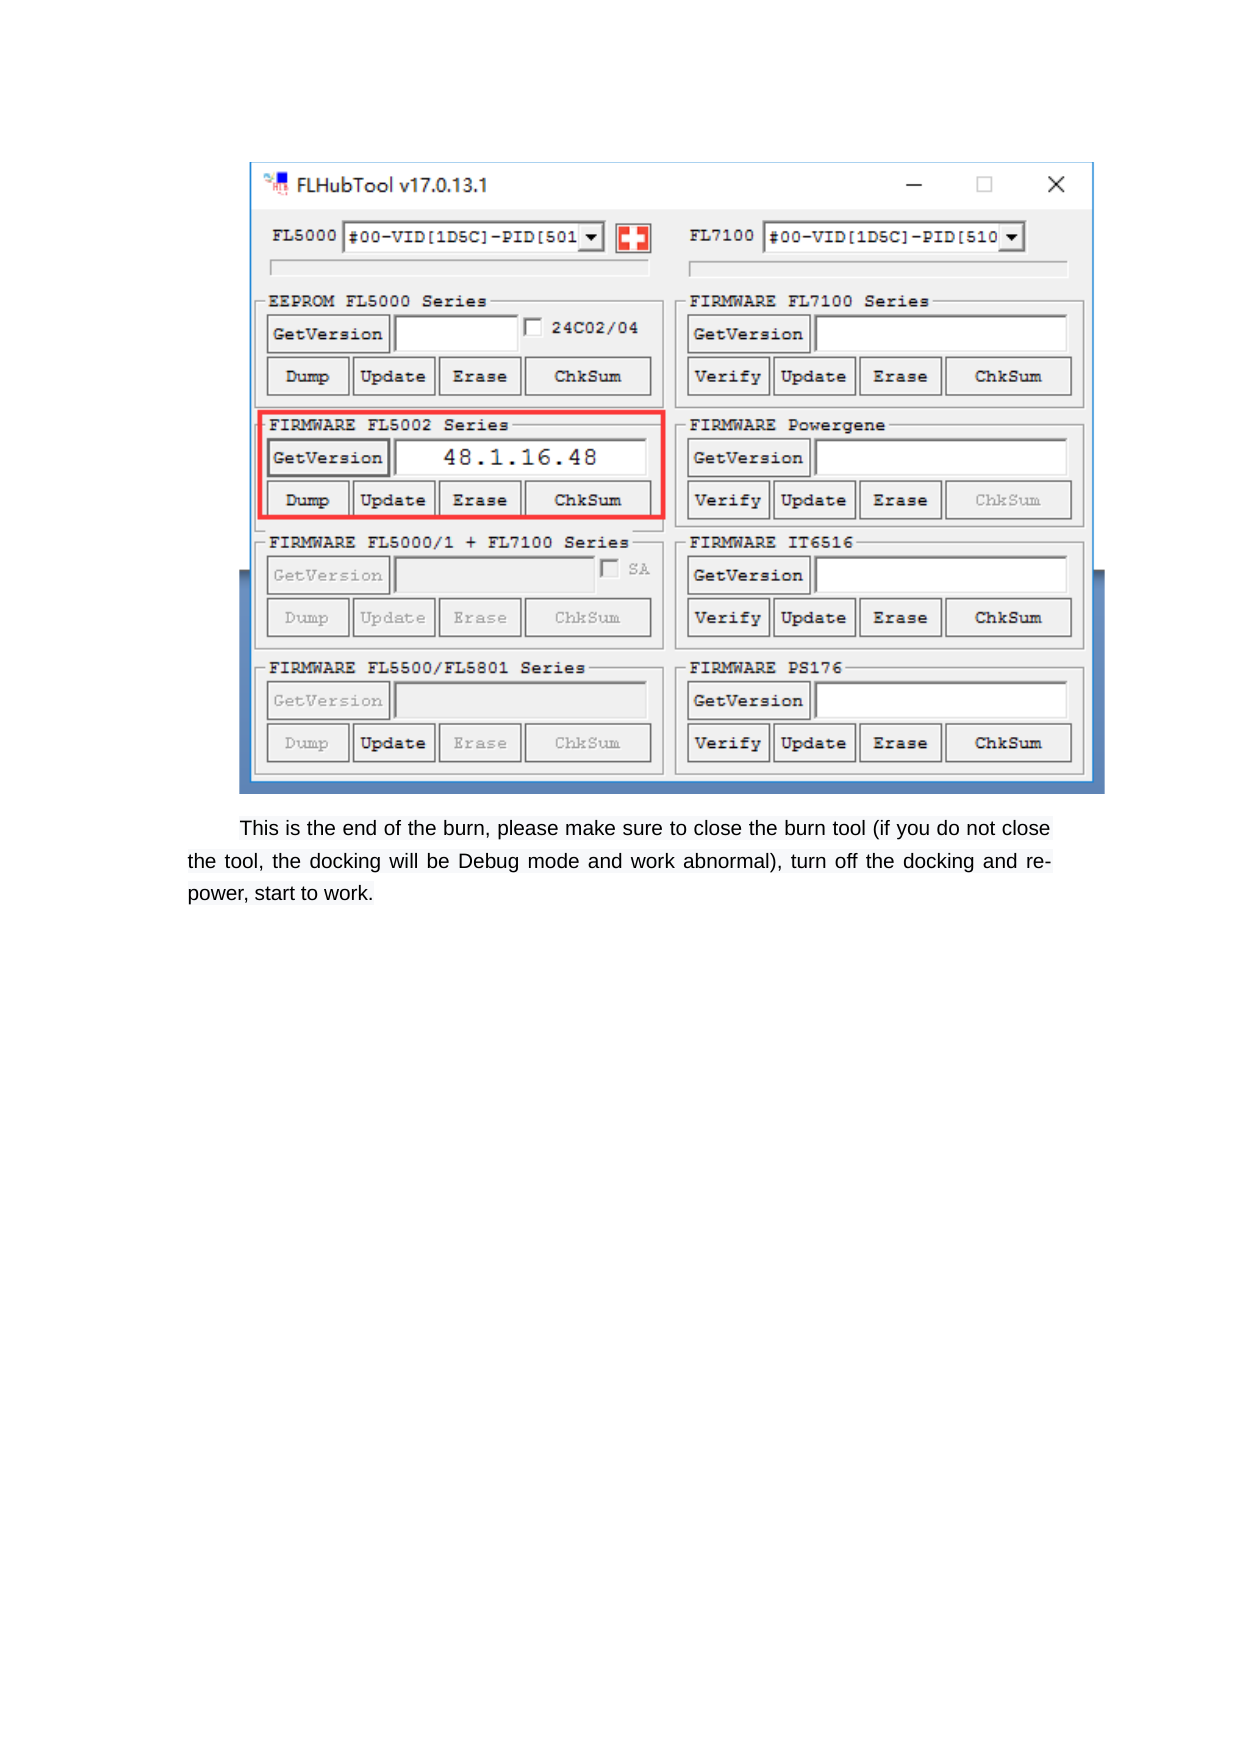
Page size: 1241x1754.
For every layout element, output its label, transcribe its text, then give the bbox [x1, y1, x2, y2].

picture [239, 162, 1105, 794]
text This is the end of the burn, please make sure to close the burn tool (if you do not close the tool, the docking will be Debug mode and work abnormal), turn off the docking and re-power, start to work. [187, 812, 1053, 857]
text This is the end of the burn, please make sure to close the burn tool (if you do not close the tool, the docking will be Debug mode and work abnormal), turn off the docking and re-power, start to work. [187, 858, 1053, 909]
